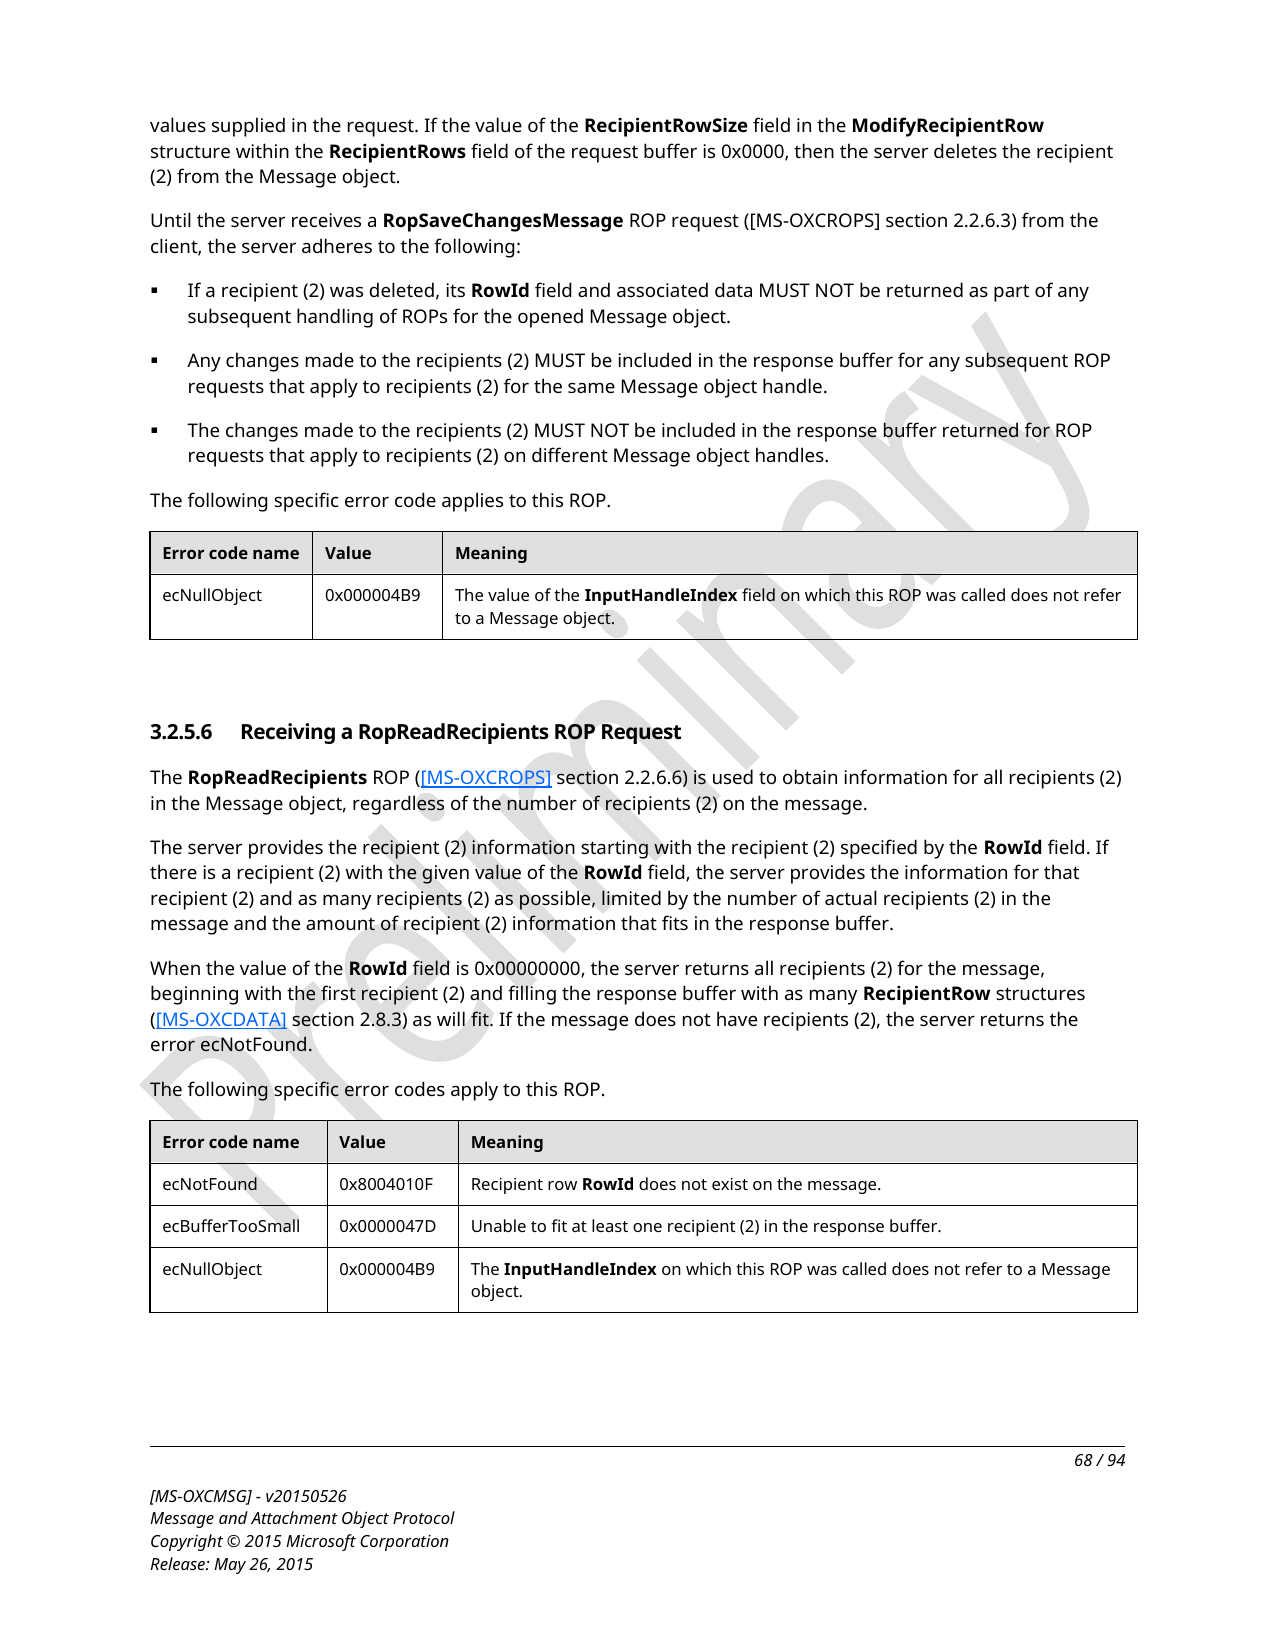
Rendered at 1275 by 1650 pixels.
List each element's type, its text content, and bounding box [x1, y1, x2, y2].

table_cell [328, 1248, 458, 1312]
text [150, 112, 1125, 189]
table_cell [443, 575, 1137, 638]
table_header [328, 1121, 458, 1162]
list The changes made to the recipients (2) MUST NOT be included in the response buffer returned for ROP requests that apply to recipients (2) on different Message object handles. [150, 417, 1125, 468]
text The following specific error codes apply to this ROP. [150, 1076, 1125, 1101]
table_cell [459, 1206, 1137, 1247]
text The RopReadRecipients ROP ([MS-OXCROPS] section 2.2.6.6) is used to obtain information for all recipients (2) in the Message object, regardless of the number of recipients (2) on the message. [150, 764, 1125, 815]
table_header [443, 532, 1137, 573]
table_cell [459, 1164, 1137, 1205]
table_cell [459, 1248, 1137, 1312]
text Until the server receives a RopSaveChangesMessage ROP request ([MS-OXCROPS] section 2.2.6.3) from the client, the server adheres to the following: [150, 208, 1125, 259]
text The server provides the recipient (2) information starting with the recipient (2) specified by the RowId field. If there is a recipient (2) with the given value of the RowId field, the server provides the information for that recipient (2) and as many recipients (2) as possible, limited by the number of actual recipients (2) in the message and the amount of recipient (2) information that fits in the response buffer. [150, 834, 1125, 936]
text The following specific error code applies to this ROP. [150, 487, 1125, 512]
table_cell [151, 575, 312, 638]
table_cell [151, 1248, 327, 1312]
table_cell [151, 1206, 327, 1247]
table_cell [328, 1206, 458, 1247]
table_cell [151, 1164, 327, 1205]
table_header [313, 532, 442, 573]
list If a recipient (2) was deleted, its RowId field and associated data MUST NOT be returned as part of any subsequent handling of ROPs for the opened Message object. [150, 278, 1125, 329]
subtitle Receiving a RopReadRecipients ROP Request [150, 717, 1125, 746]
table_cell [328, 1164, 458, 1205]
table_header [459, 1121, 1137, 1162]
list Any changes made to the recipients (2) MUST be included in the response buffer for any subsequent ROP requests that apply to recipients (2) for the same Message object handle. [150, 347, 1125, 398]
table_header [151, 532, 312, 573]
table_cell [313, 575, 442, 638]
text When the value of the RowId field is 0x00000000, the server returns all recipients (2) for the message, beginning with the first recipient (2) and filling the response buffer with as many RecipientRow structures ([MS-OXCDATA] section 2.8.3) as will fit. If the message does not have recipients (2), the server returns the error ecNotFound. [150, 955, 1125, 1057]
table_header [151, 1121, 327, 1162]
